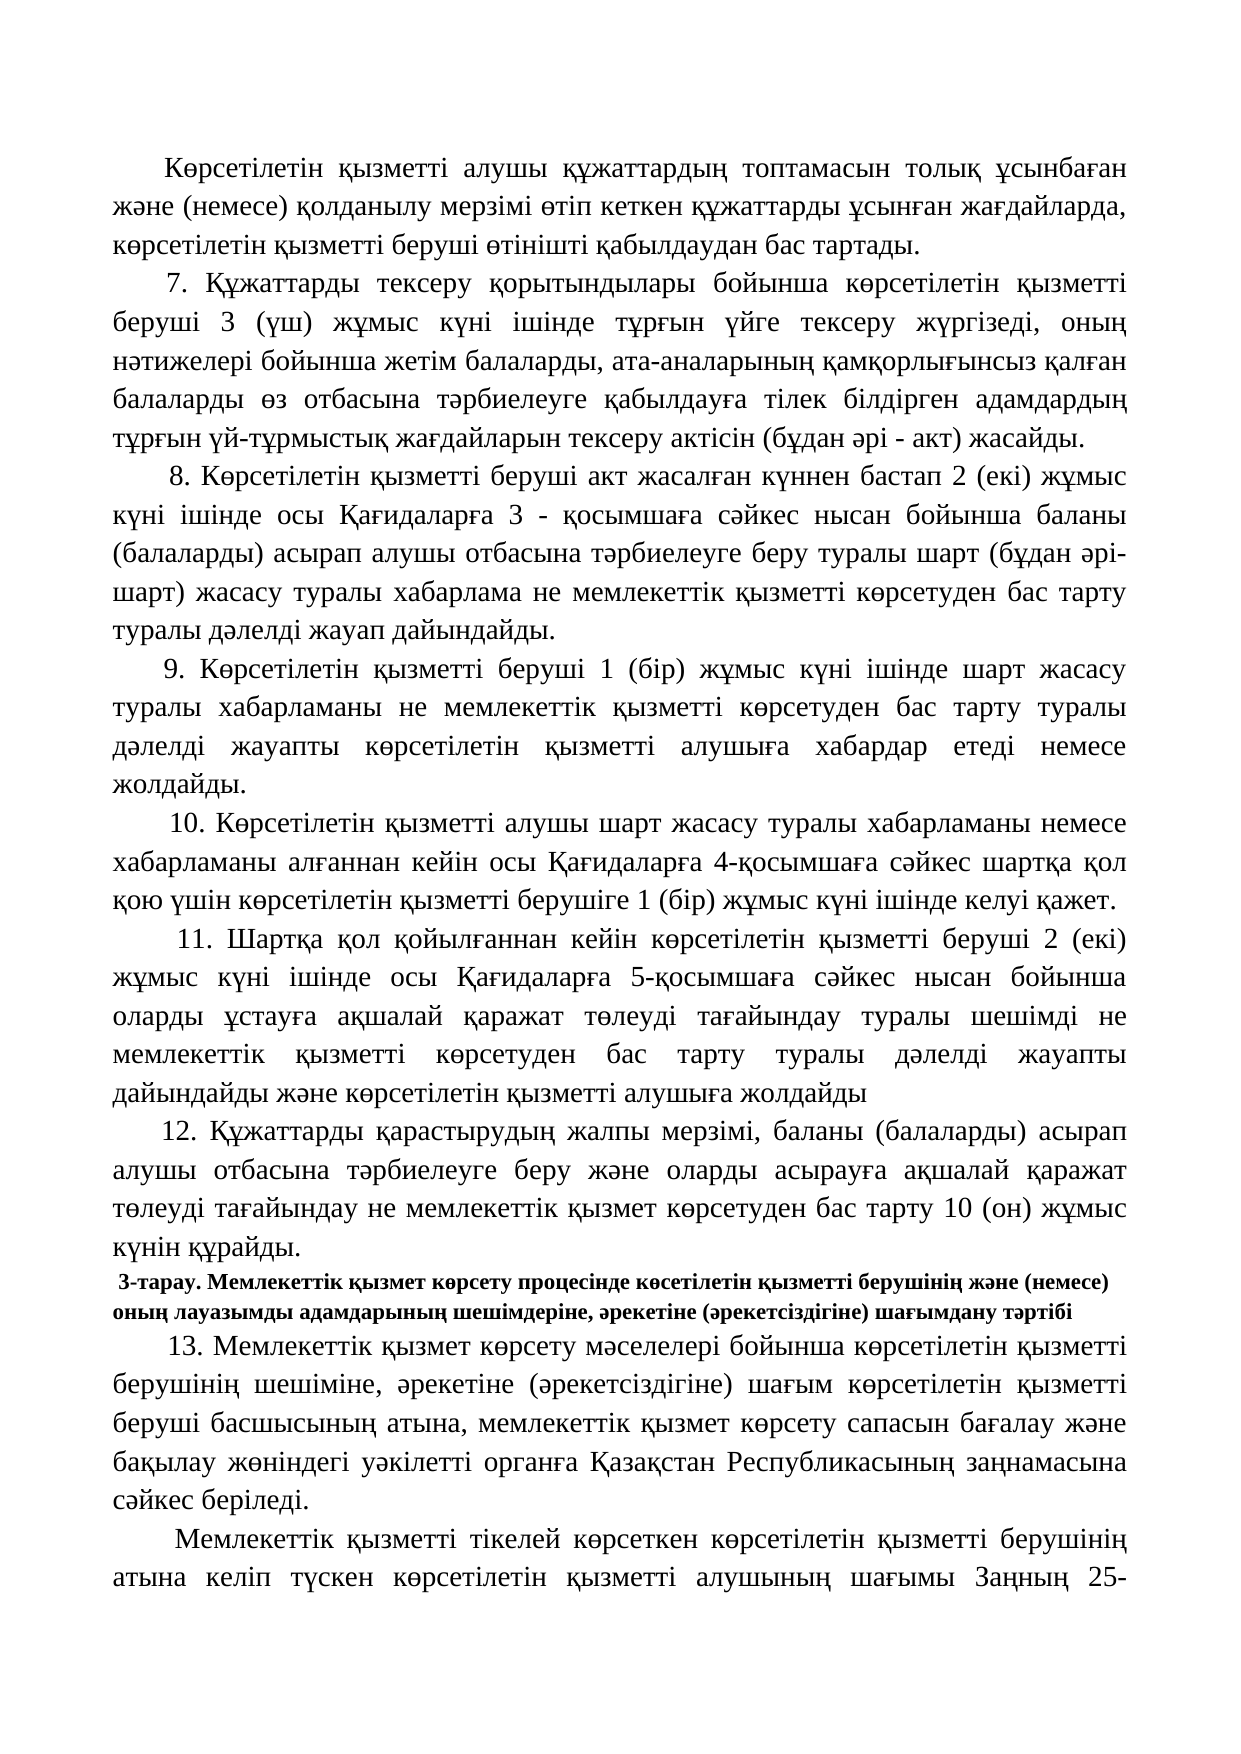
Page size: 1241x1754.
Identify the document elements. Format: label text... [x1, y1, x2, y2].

text 12. Құжаттарды қарастырудың жалпы мерзімі, баланы (балаларды) асырап алушы отбасына тәрбиелеуге беру және оларды асырауға ақшалай қаражат төлеуді тағайындау не мемлекеттік қызмет көрсетуден бас тарту 10 (он) жұмыс күнін құрайды. [112, 1113, 1128, 1263]
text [112, 1521, 1128, 1593]
text 3-тарау. Мемлекеттік қызмет көрсету процесінде көсетілетін қызметті берушінің және (немесе) оның лауазымды адамдарының шешімдеріне, әрекетіне (әрекетсіздігіне) шағымдану тәртібі [112, 1268, 1128, 1324]
text 11. Шартқа қол қойылғаннан кейін көрсетілетін қызметті беруші 2 (екі) жұмыс күні ішінде осы Қағидаларға 5-қосымшаға сәйкес нысан бойынша оларды ұстауға ақшалай қаражат төлеуді тағайындау туралы шешімді не мемлекеттік қызметті көрсетуден бас тарту туралы дәлелді жауапты дайындайды және көрсетілетін қызметті алушыға жолдайды [112, 921, 1128, 1108]
text 9. Көрсетілетін қызметті беруші 1 (бір) жұмыс күні ішінде шарт жасасу туралы хабарламаны не мемлекеттік қызметті көрсетуден бас тарту туралы дәлелді жауапты көрсетілетін қызметті алушыға хабардар етеді немесе жолдайды. [112, 651, 1128, 800]
text 13. Мемлекеттік қызмет көрсету мәселелері бойынша көрсетілетін қызметті берушінің шешіміне, әрекетіне (әрекетсіздігіне) шағым көрсетілетін қызметті беруші басшысының атына, мемлекеттік қызмет көрсету сапасын бағалау және бақылау жөніндегі уәкілетті органға Қазақстан Республикасының заңнамасына сәйкес беріледі. [112, 1328, 1128, 1516]
text 8. Көрсетілетін қызметті беруші акт жасалған күннен бастап 2 (екі) жұмыс күні ішінде осы Қағидаларға 3 - қосымшаға сәйкес нысан бойынша баланы (балаларды) асырап алушы отбасына тәрбиелеуге беру туралы шарт (бұдан әрі-шарт) жасасу туралы хабарлама не мемлекеттік қызметті көрсетуден бас тарту туралы дәлелді жауап дайындайды. [112, 458, 1128, 646]
text Көрсетілетін қызметті алушы құжаттардың топтамасын толық ұсынбаған және (немесе) қолданылу мерзімі өтіп кеткен құжаттарды ұсынған жағдайларда, көрсетілетін қызметті беруші өтінішті қабылдаудан бас тартады. [112, 150, 1128, 261]
text 10. Көрсетілетін қызметті алушы шарт жасасу туралы хабарламаны немесе хабарламаны алғаннан кейін осы Қағидаларға 4-қосымшаға сәйкес шартқа қол қою үшін көрсетілетін қызметті берушіге 1 (бір) жұмыс күні ішінде келуі қажет. [112, 805, 1128, 916]
text 7. Құжаттарды тексеру қорытындылары бойынша көрсетілетін қызметті беруші 3 (үш) жұмыс күні ішінде тұрғын үйге тексеру жүргізеді, оның нәтижелері бойынша жетім балаларды, ата-аналарының қамқорлығынсыз қалған балаларды өз отбасына тәрбиелеуге қабылдауға тілек білдірген адамдардың тұрғын үй-тұрмыстық жағдайларын тексеру актісін (бұдан әрі - акт) жасайды. [112, 266, 1128, 453]
